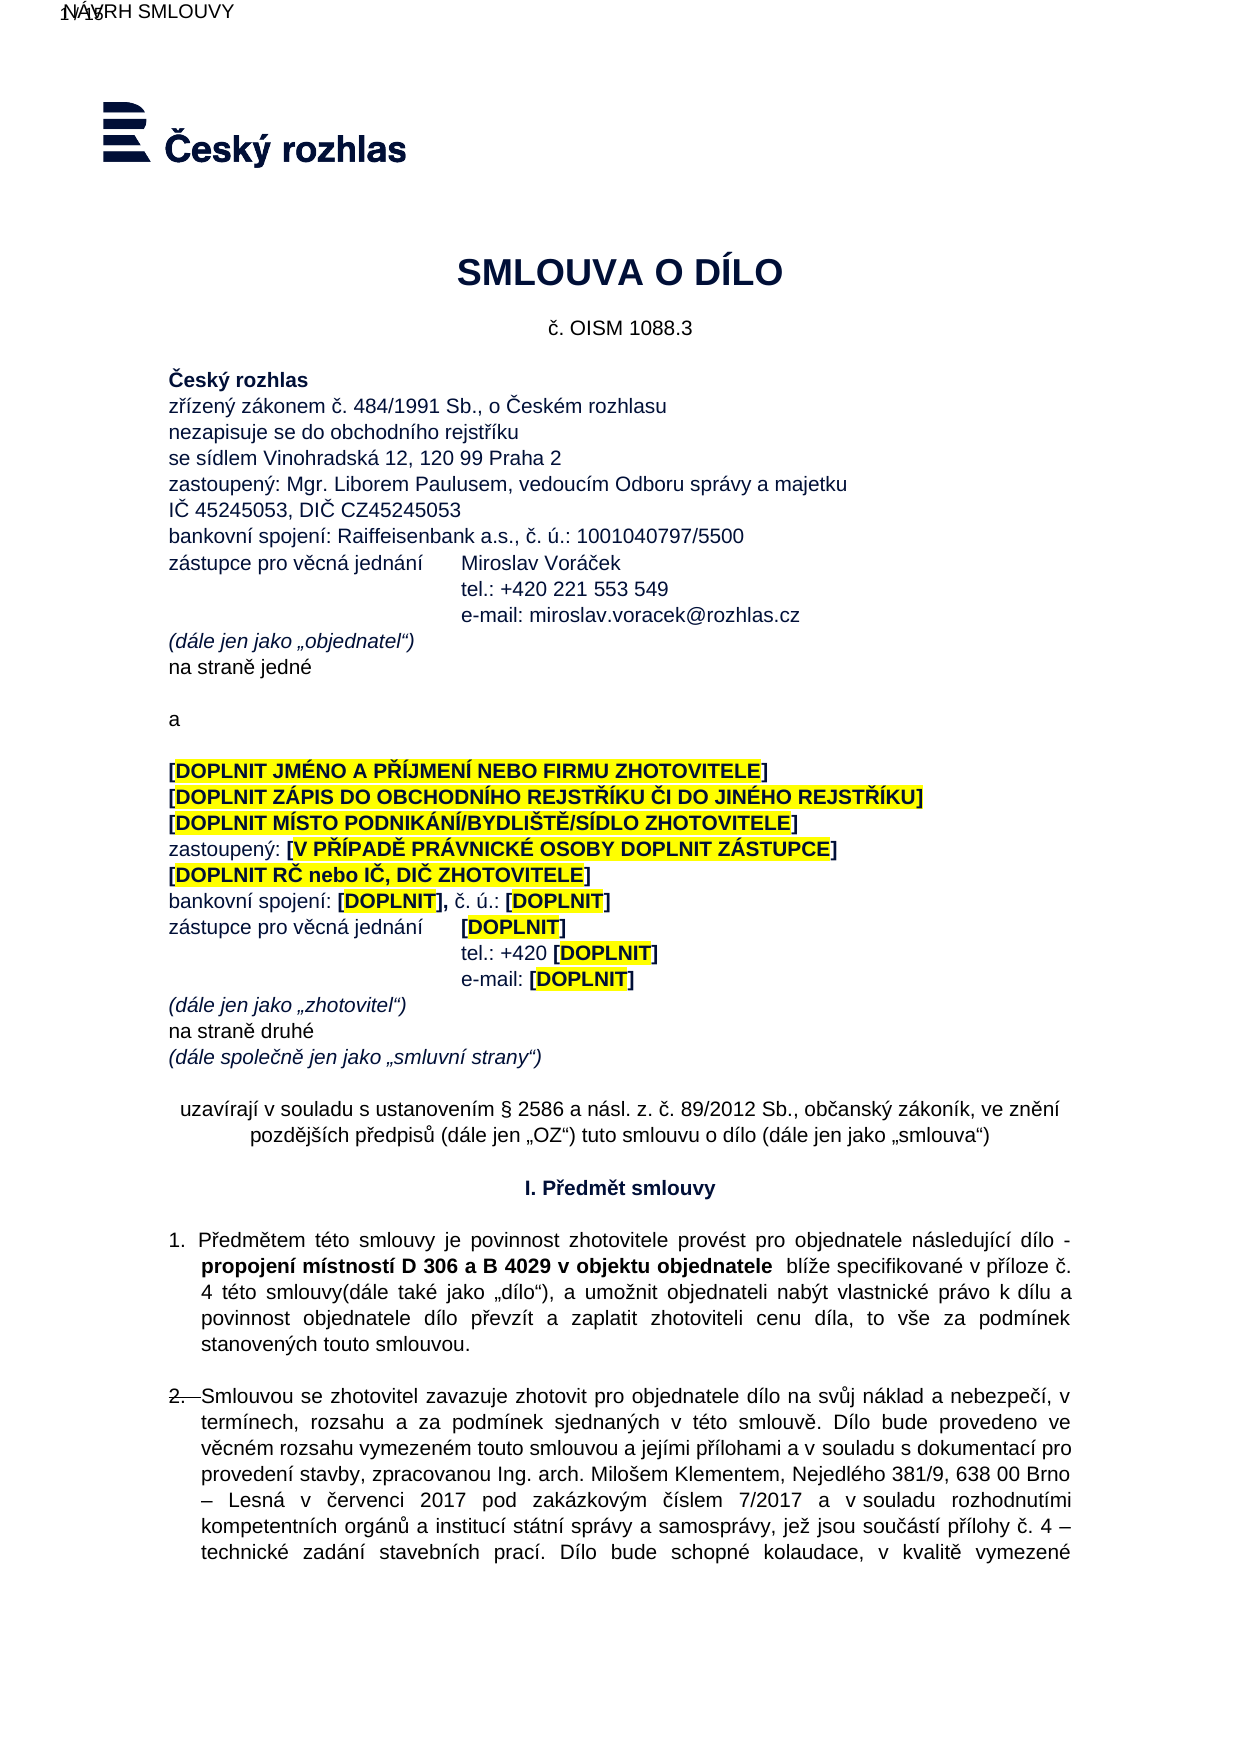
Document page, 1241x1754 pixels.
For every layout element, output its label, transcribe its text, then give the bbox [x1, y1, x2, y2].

text zástupce pro věcná jednání Miroslav Voráček [168, 549, 1072, 575]
text zastoupený: [V PŘÍPADĚ PRÁVNICKÉ OSOBY DOPLNIT ZÁSTUPCE] [168, 836, 1072, 862]
text [DOPLNIT MÍSTO PODNIKÁNÍ/BYDLIŠTĚ/SÍDLO ZHOTOVITELE] [168, 809, 1072, 836]
subtitle Předmět smlouvy [168, 1174, 1072, 1200]
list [168, 1382, 1072, 1565]
text (dále společně jen jako „smluvní strany“) [168, 1044, 1072, 1070]
text e-mail: [DOPLNIT] [168, 966, 1072, 992]
text a [168, 705, 1072, 731]
text zřízený zákonem č. 484/1991 Sb., o Českém rozhlasu [168, 393, 1072, 419]
text nezapisuje se do obchodního rejstříku [168, 419, 1072, 445]
list Předmětem této smlouvy je povinnost zhotovitele provést pro objednatele následující dílo - propojení místností D 306 a B 4029 v objektu objednatele blíže specifikované v příloze č. 4 této smlouvy(dále také jako „dílo“), a umožnit objednateli nabýt vlastnické právo k dílu a povinnost objednatele dílo převzít a zaplatit zhotoviteli cenu díla, to vše za podmínek stanovených touto smlouvou. [168, 1226, 1072, 1356]
text na straně jedné [168, 653, 1072, 679]
text tel.: +420 [DOPLNIT] [168, 940, 1072, 966]
text (dále jen jako „zhotovitel“) [168, 992, 1072, 1018]
text tel.: +420 221 553 549 [168, 575, 1072, 601]
text e-mail: miroslav.voracek@rozhlas.cz [168, 601, 1072, 627]
text zastoupený: Mgr. Liborem Paulusem, vedoucím Odboru správy a majetku [168, 471, 1072, 497]
text Český rozhlas [168, 367, 1072, 393]
text (dále jen jako „objednatel“) [168, 627, 1072, 653]
text [DOPLNIT ZÁPIS DO OBCHODNÍHO REJSTŘÍKU ČI DO JINÉHO REJSTŘÍKU] [168, 783, 1072, 809]
text bankovní spojení: Raiffeisenbank a.s., č. ú.: 1001040797/5500 [168, 523, 1072, 549]
title SMLOUVA O DÍLO [168, 250, 1072, 294]
text zástupce pro věcná jednání [DOPLNIT] [168, 914, 1072, 940]
text č. OISM 1088.3 [168, 315, 1072, 341]
text bankovní spojení: [DOPLNIT], č. ú.: [DOPLNIT] [168, 888, 1072, 914]
picture [103, 102, 406, 168]
text na straně druhé [168, 1018, 1072, 1044]
text se sídlem Vinohradská 12, 120 99 Praha 2 [168, 445, 1072, 471]
text [DOPLNIT JMÉNO A PŘÍJMENÍ NEBO FIRMU ZHOTOVITELE] [168, 757, 1072, 783]
text [DOPLNIT RČ nebo IČ, DIČ ZHOTOVITELE] [168, 862, 1072, 888]
text IČ 45245053, DIČ CZ45245053 [168, 497, 1072, 523]
text uzavírají v souladu s ustanovením § 2586 a násl. z. č. 89/2012 Sb., občanský zákoník, ve znění pozdějších předpisů (dále jen „OZ“) tuto smlouvu o dílo (dále jen jako „smlouva“) [168, 1096, 1072, 1148]
